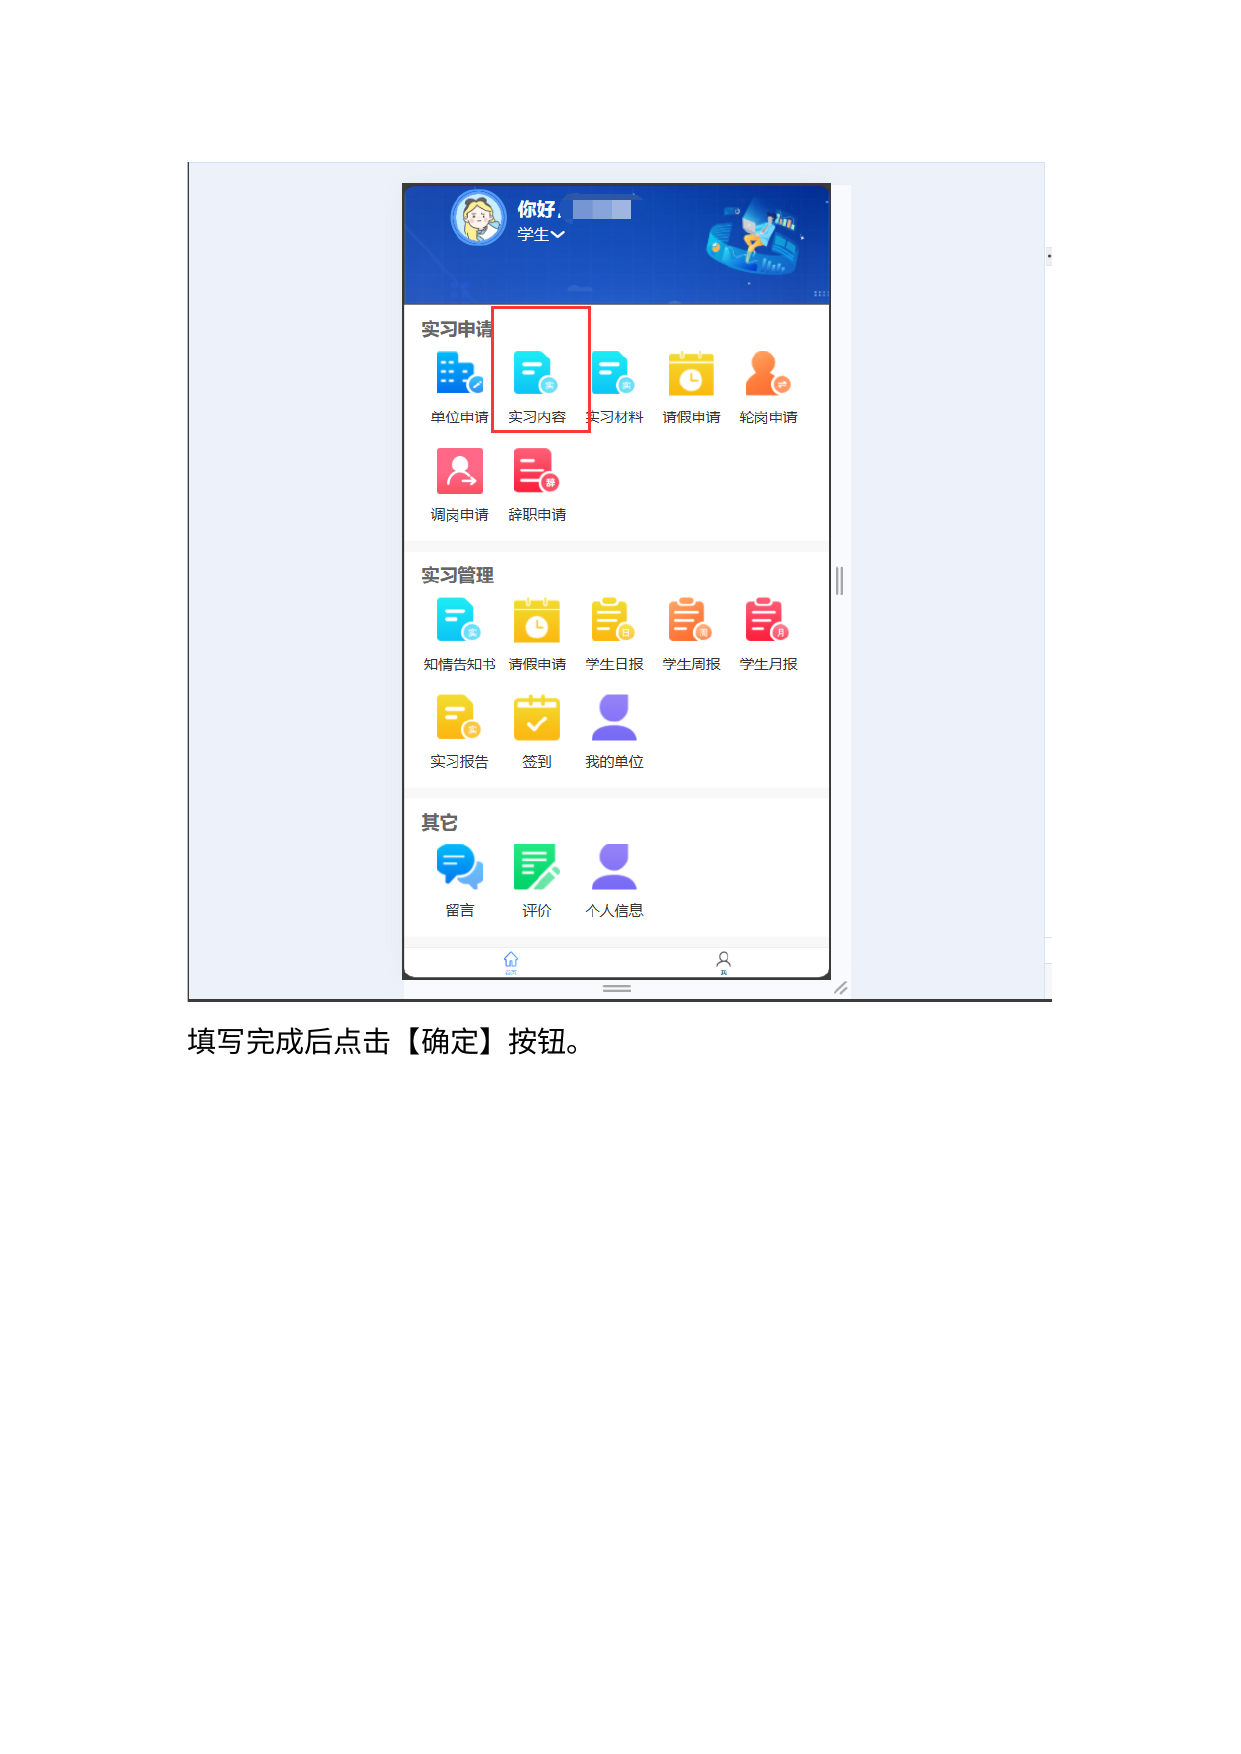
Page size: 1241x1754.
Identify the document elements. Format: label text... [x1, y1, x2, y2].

text 填写完成后点击【确定】按钮。 [187, 1007, 1053, 1072]
picture [187, 162, 1052, 1002]
